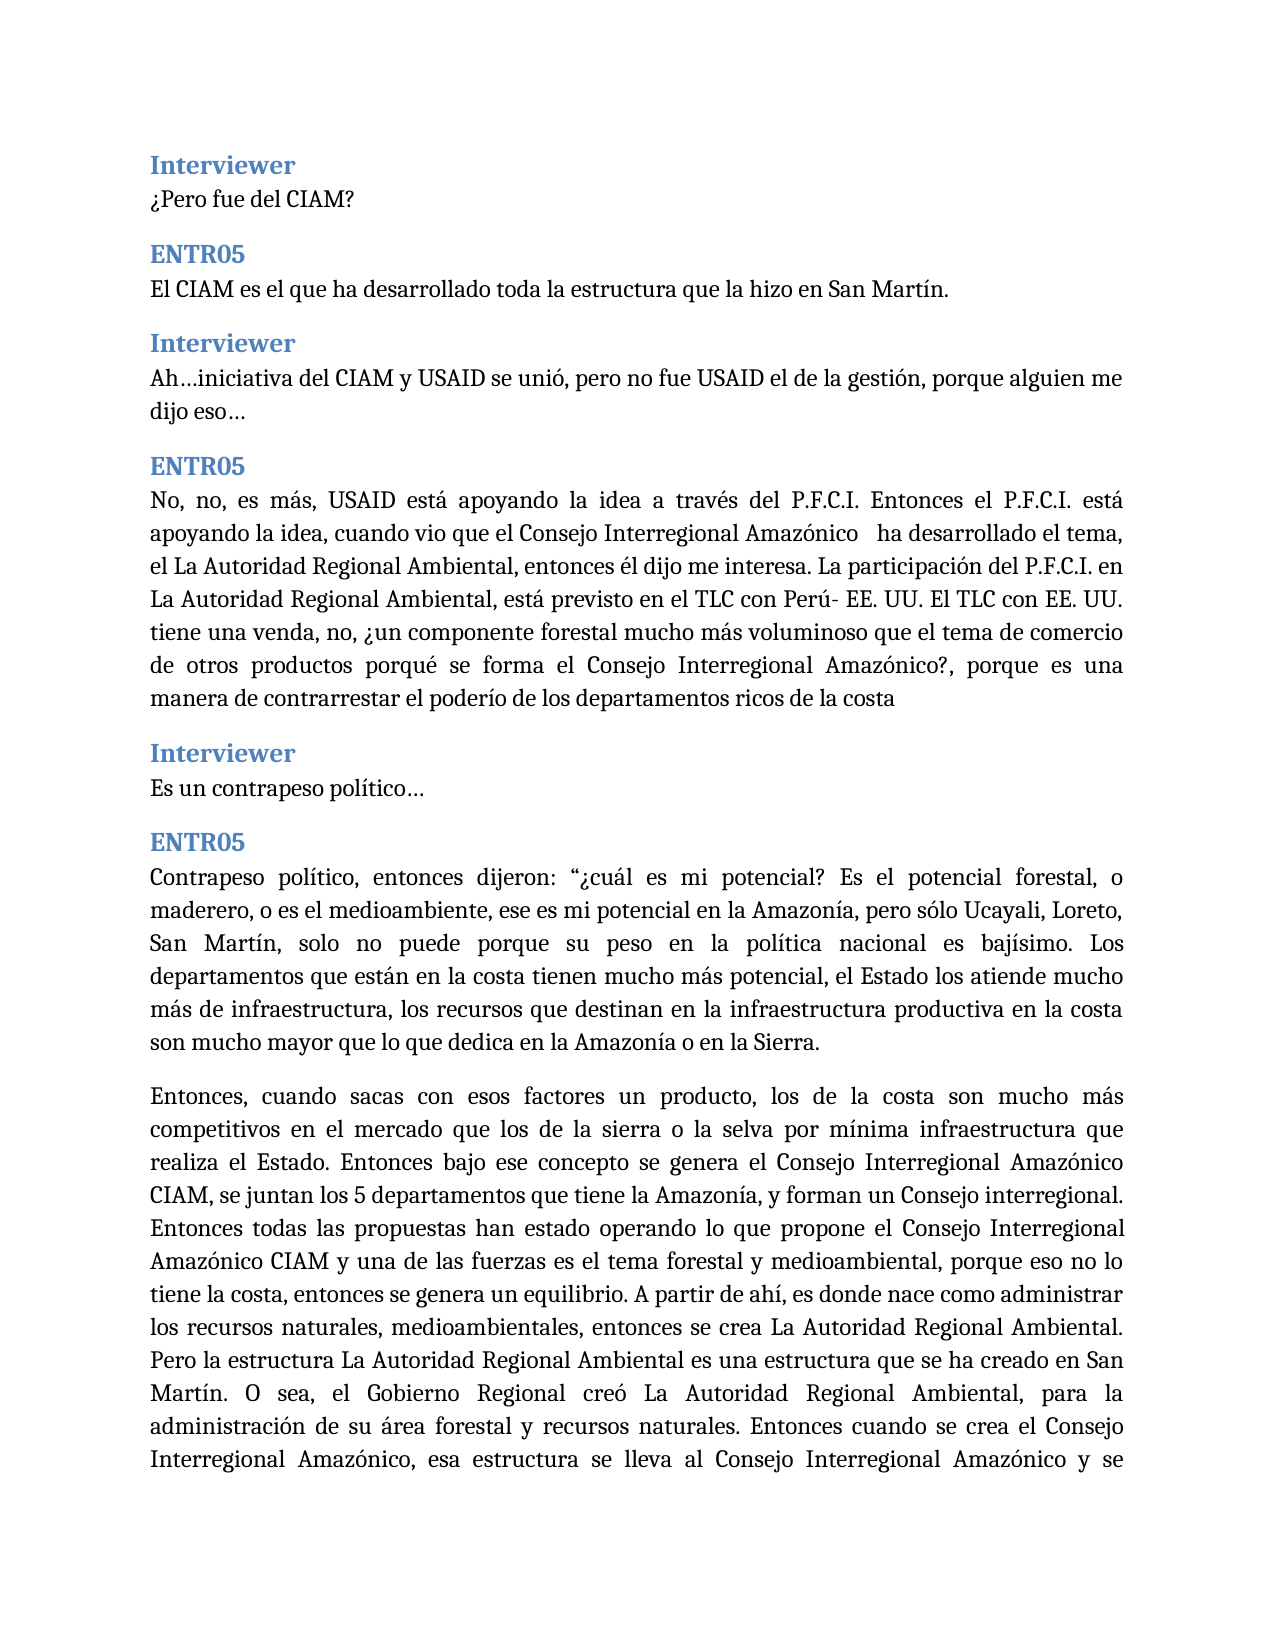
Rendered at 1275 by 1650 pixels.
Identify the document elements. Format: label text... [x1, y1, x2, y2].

text Interviewer Es un contrapeso político… [150, 738, 1125, 802]
text Interviewer Ah…iniciativa del CIAM y USAID se unió, pero no fue USAID el de la gestión, porque alguien me dijo eso… [150, 328, 1125, 426]
text Interviewer ¿Pero fue del CIAM? [150, 150, 1125, 214]
text ENTR05 El CIAM es el que ha desarrollado toda la estructura que la hizo en San Martín. [150, 239, 1125, 303]
text ENTR05 Contrapeso político, entonces dijeron: “¿cuál es mi potencial? Es el potencial forestal, o maderero, o es el medioambiente, ese es mi potencial en la Amazonía, pero sólo Ucayali, Loreto, San Martín, solo no puede porque su peso en la política nacional es bajísimo. Los departamentos que están en la costa tienen mucho más potencial, el Estado los atiende mucho más de infraestructura, los recursos que destinan en la infraestructura productiva en la costa son mucho mayor que lo que dedica en la Amazonía o en la Sierra. [150, 827, 1125, 1057]
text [150, 1082, 1125, 1474]
text ENTR05 No, no, es más, USAID está apoyando la idea a través del P.F.C.I. Entonces el P.F.C.I. está apoyando la idea, cuando vio que el Consejo Interregional Amazónico ha desarrollado el tema, el La Autoridad Regional Ambiental, entonces él dijo me interesa. La participación del P.F.C.I. en La Autoridad Regional Ambiental, está previsto en el TLC con Perú- EE. UU. El TLC con EE. UU. tiene una venda, no, ¿un componente forestal mucho más voluminoso que el tema de comercio de otros productos porqué se forma el Consejo Interregional Amazónico?, porque es una manera de contrarrestar el poderío de los departamentos ricos de la costa [150, 451, 1125, 713]
